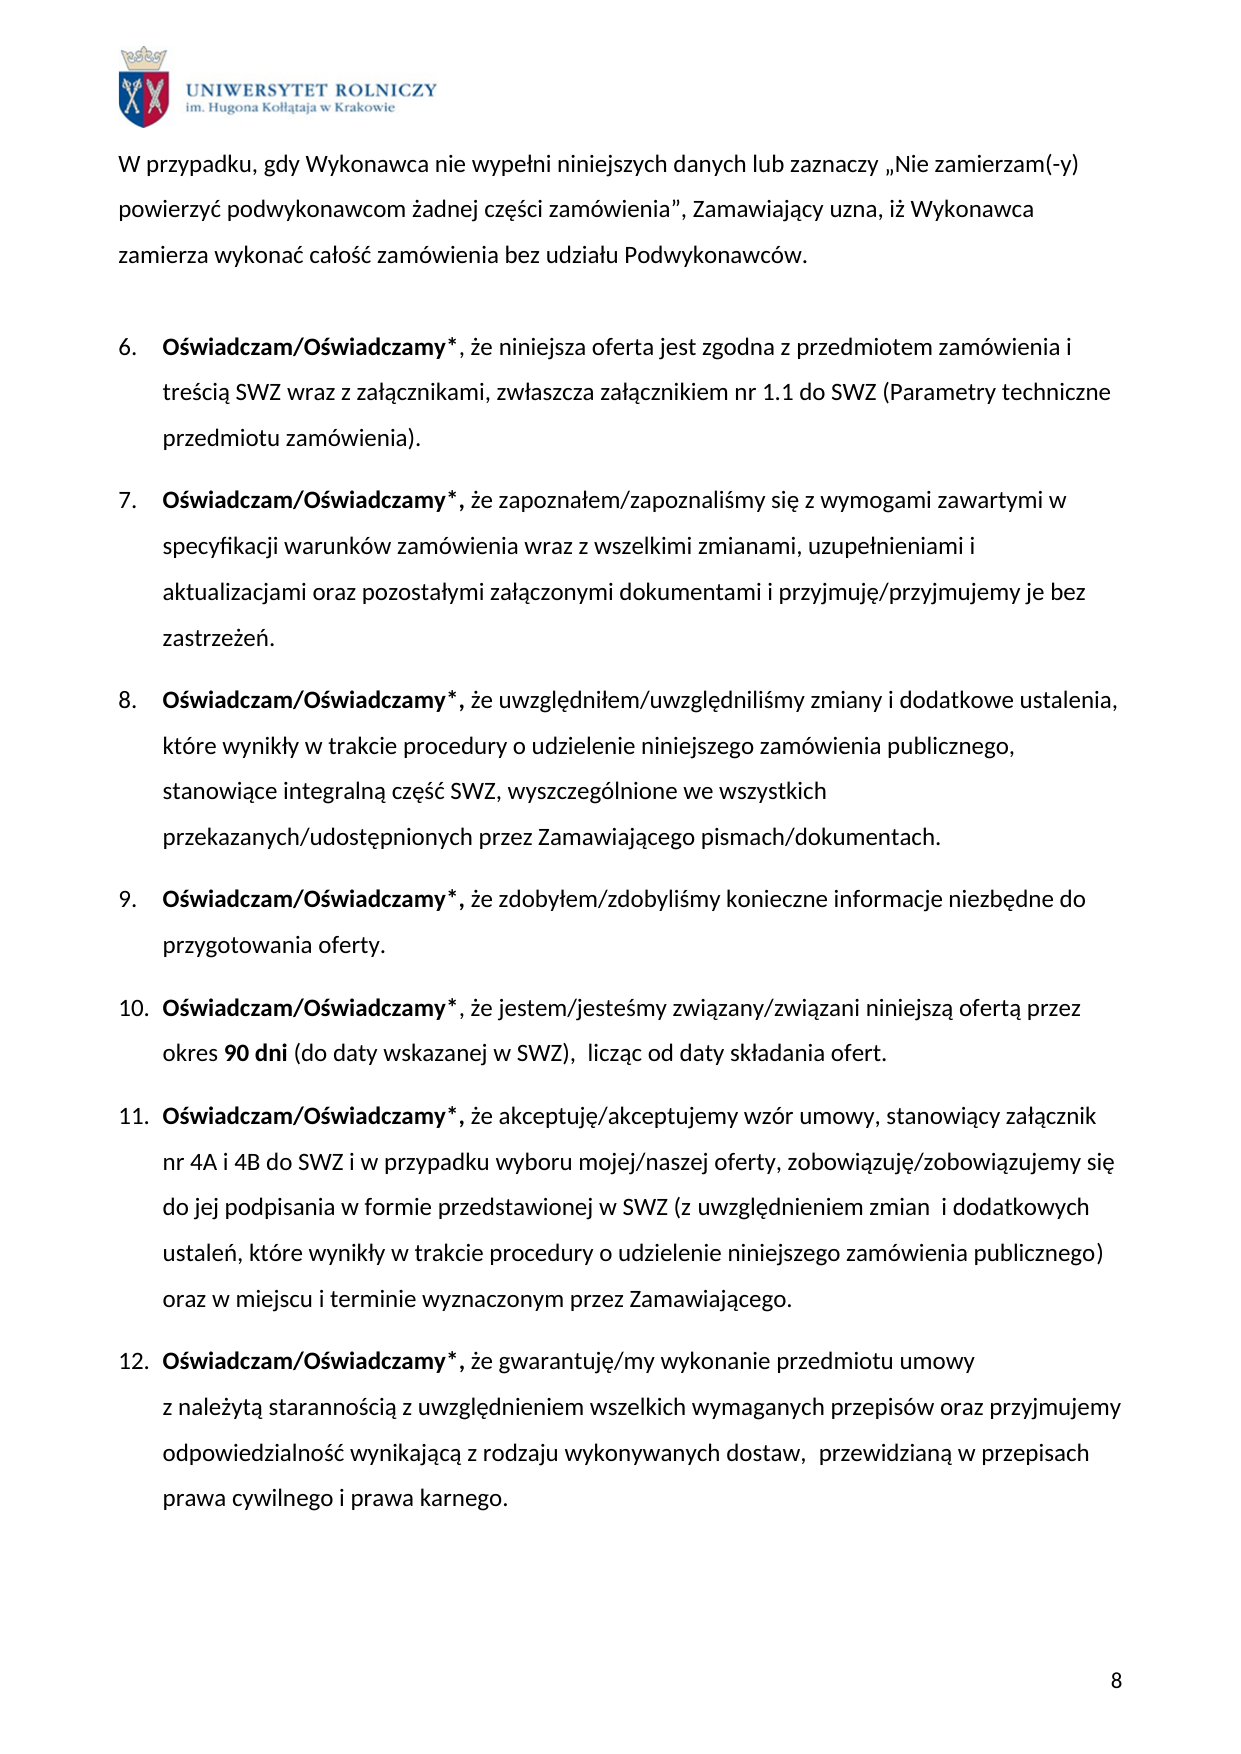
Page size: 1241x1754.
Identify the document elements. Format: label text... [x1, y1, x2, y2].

picture [118, 46, 437, 128]
list Oświadczam/Oświadczamy*, że akceptuję/akceptujemy wzór umowy, stanowiący załącznik nr 4A i 4B do SWZ i w przypadku wyboru mojej/naszej oferty, zobowiązuję/zobowiązujemy się do jej podpisania w formie przedstawionej w SWZ (z uwzględnieniem zmian i dodatkowych ustaleń, które wynikły w trakcie procedury o udzielenie niniejszego zamówienia publicznego) oraz w miejscu i terminie wyznaczonym przez Zamawiającego. [118, 1100, 1122, 1313]
text W przypadku, gdy Wykonawca nie wypełni niniejszych danych lub zaznaczy „Nie zamierzam(-y) powierzyć podwykonawcom żadnej części zamówienia”, Zamawiający uzna, iż Wykonawca zamierza wykonać całość zamówienia bez udziału Podwykonawców. [118, 148, 1122, 270]
list Oświadczam/Oświadczamy*, że zdobyłem/zdobyliśmy konieczne informacje niezbędne do przygotowania oferty. [118, 884, 1122, 960]
list Oświadczam/Oświadczamy*, że jestem/jesteśmy związany/związani niniejszą ofertą przez okres 90 dni (do daty wskazanej w SWZ), licząc od daty składania ofert. [118, 992, 1122, 1068]
list Oświadczam/Oświadczamy*, że niniejsza oferta jest zgodna z przedmiotem zamówienia i treścią SWZ wraz z załącznikami, zwłaszcza załącznikiem nr 1.1 do SWZ (Parametry techniczne przedmiotu zamówienia). [118, 331, 1122, 453]
list Oświadczam/Oświadczamy*, że gwarantuję/my wykonanie przedmiotu umowy z należytą starannością z uwzględnieniem wszelkich wymaganych przepisów oraz przyjmujemy odpowiedzialność wynikającą z rodzaju wykonywanych dostaw, przewidzianą w przepisach prawa cywilnego i prawa karnego. [118, 1345, 1122, 1513]
list Oświadczam/Oświadczamy*, że uwzględniłem/uwzględniliśmy zmiany i dodatkowe ustalenia, które wynikły w trakcie procedury o udzielenie niniejszego zamówienia publicznego, stanowiące integralną część SWZ, wyszczególnione we wszystkich przekazanych/udostępnionych przez Zamawiającego pismach/dokumentach. [118, 684, 1122, 852]
list Oświadczam/Oświadczamy*, że zapoznałem/zapoznaliśmy się z wymogami zawartymi w specyfikacji warunków zamówienia wraz z wszelkimi zmianami, uzupełnieniami i aktualizacjami oraz pozostałymi załączonymi dokumentami i przyjmuję/przyjmujemy je bez zastrzeżeń. [118, 484, 1122, 652]
